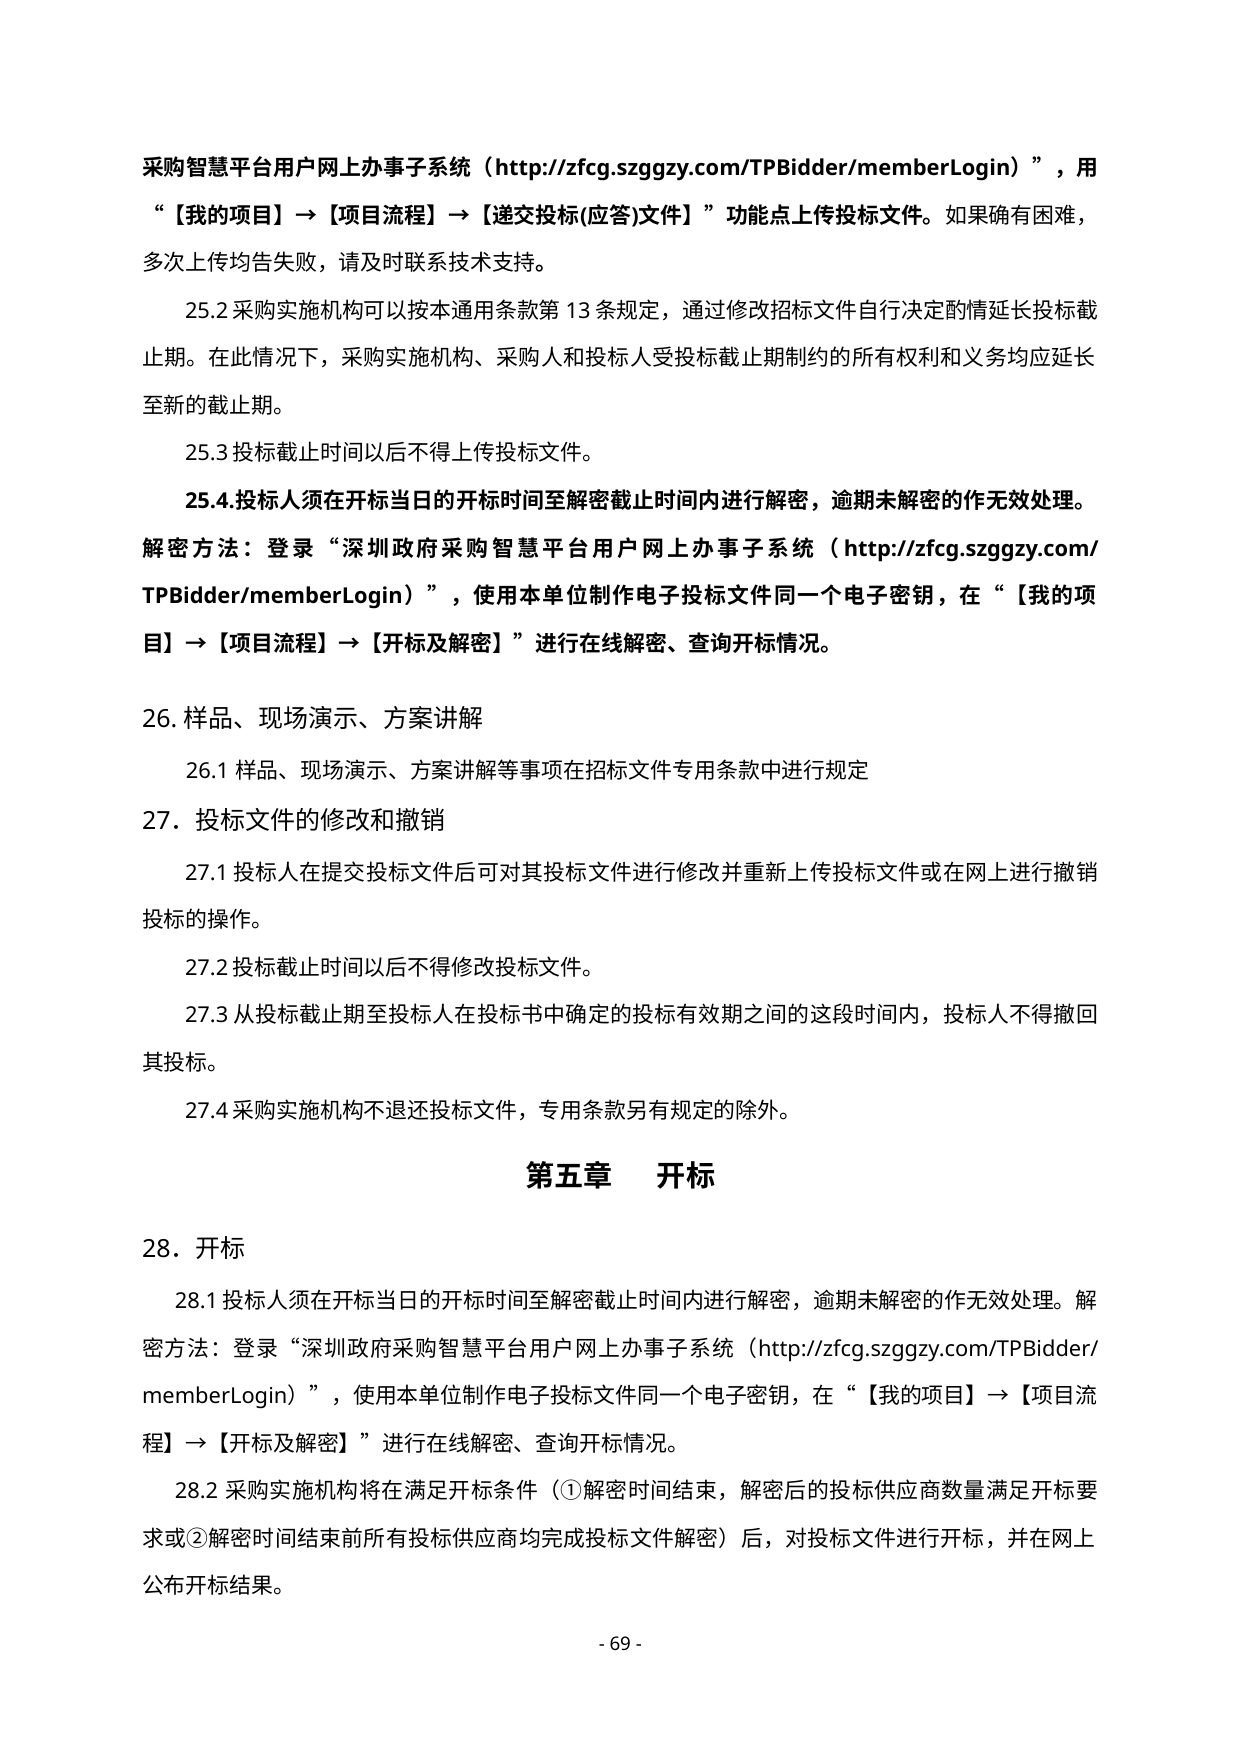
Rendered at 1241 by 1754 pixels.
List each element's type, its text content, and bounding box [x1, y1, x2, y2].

text 27.4采购实施机构不退还投标文件，专用条款另有规定的除外。 [142, 1093, 1098, 1124]
text 27.3从投标截止期至投标人在投标书中确定的投标有效期之间的这段时间内，投标人不得撤回其投标。 [142, 997, 1098, 1077]
text 27．投标文件的修改和撤销 [142, 800, 1098, 837]
text 27.1投标人在提交投标文件后可对其投标文件进行修改并重新上传投标文件或在网上进行撤销投标的操作。 [142, 855, 1098, 934]
text 28．开标 [142, 1229, 1098, 1265]
text 27.2投标截止时间以后不得修改投标文件。 [142, 950, 1098, 982]
text 26.1 样品、现场演示、方案讲解等事项在招标文件专用条款中进行规定 [142, 753, 1098, 784]
text 25.3投标截止时间以后不得上传投标文件。 [142, 435, 1098, 467]
text 28.2 采购实施机构将在满足开标条件（①解密时间结束，解密后的投标供应商数量满足开标要求或②解密时间结束前所有投标供应商均完成投标文件解密）后，对投标文件进行开标，并在网上公布开标结果。 [142, 1473, 1098, 1600]
text 26. 样品、现场演示、方案讲解 [142, 698, 1098, 735]
text 28.1投标人须在开标当日的开标时间至解密截止时间内进行解密，逾期未解密的作无效处理。解密方法：登录“深圳政府采购智慧平台用户网上办事子系统（http://zfcg.szggzy.com/TPBidder/memberLogin）”，使用本单位制作电子投标文件同一个电子密钥，在“【我的项目】→【项目流程】→【开标及解密】”进行在线解密、查询开标情况。 [142, 1283, 1098, 1457]
text 25.4.投标人须在开标当日的开标时间至解密截止时间内进行解密，逾期未解密的作无效处理。解密方法：登录“深圳政府采购智慧平台用户网上办事子系统（http://zfcg.szggzy.com/TPBidder/memberLogin）”，使用本单位制作电子投标文件同一个电子密钥，在“【我的项目】→【项目流程】→【开标及解密】”进行在线解密、查询开标情况。 [142, 483, 1098, 657]
text 25.2采购实施机构可以按本通用条款第13条规定，通过修改招标文件自行决定酌情延长投标截止期。在此情况下，采购实施机构、采购人和投标人受投标截止期制约的所有权利和义务均应延长至新的截止期。 [142, 293, 1098, 419]
subtitle 开标 [142, 1153, 1098, 1195]
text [142, 150, 1098, 277]
